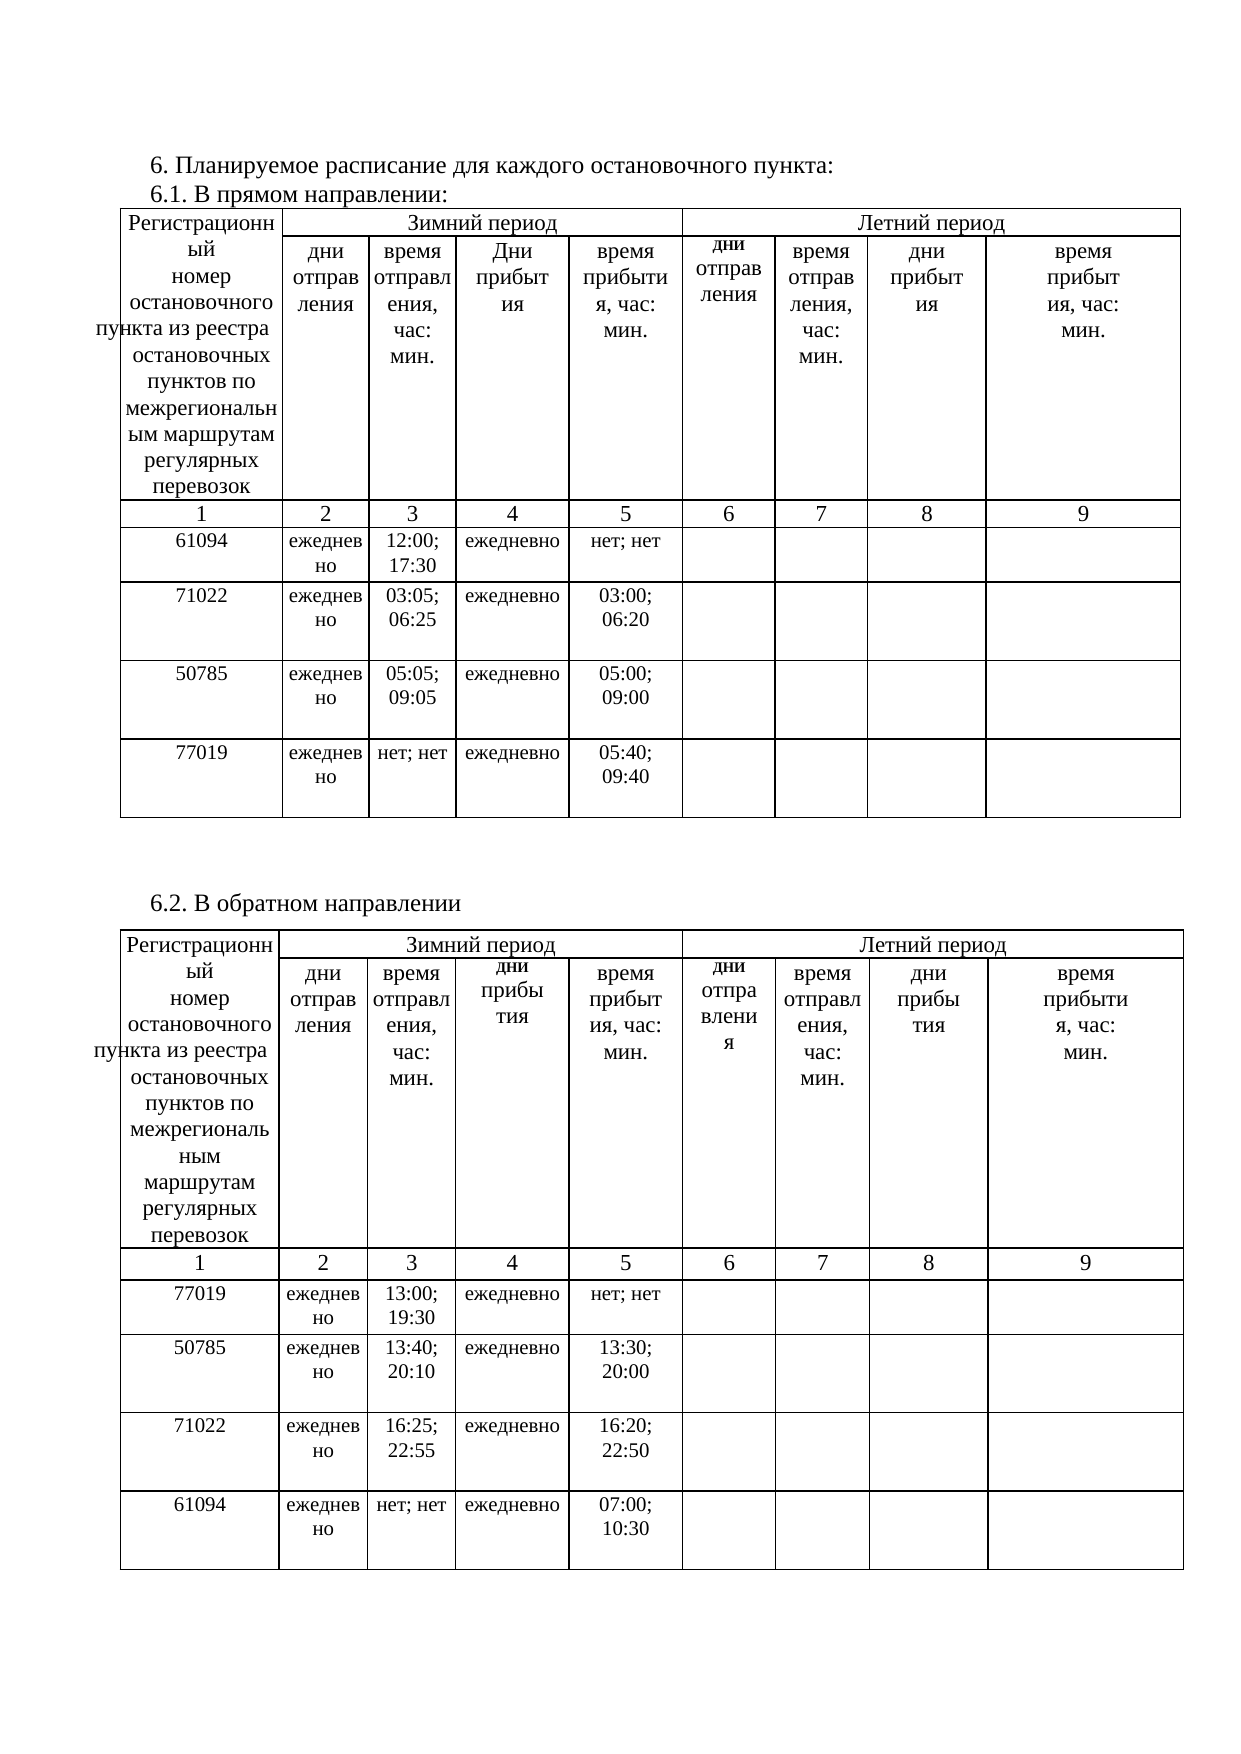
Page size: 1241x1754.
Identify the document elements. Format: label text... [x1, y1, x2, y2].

table_cell 50785 [121, 661, 282, 738]
table_cell Дни прибыт ия [457, 237, 568, 499]
table_cell 4 [457, 501, 568, 527]
table_cell [776, 740, 867, 817]
table_cell [683, 1413, 775, 1490]
table_cell 7 [776, 1249, 869, 1279]
table_cell время прибыти я, час: мин. [989, 959, 1183, 1247]
table_cell ежедневно [280, 1281, 367, 1333]
table_cell время отправ ления, час: мин. [776, 237, 867, 499]
table_cell ежедневно [283, 661, 368, 738]
table_cell 05:05; 09:05 [370, 661, 455, 738]
table_cell время отправл ения, час: мин. [776, 959, 869, 1247]
table_cell 2 [283, 501, 368, 527]
table_cell 50785 [121, 1335, 278, 1412]
table_cell [989, 1413, 1183, 1490]
table_cell 77019 [121, 740, 282, 817]
table_cell нет; нет [370, 740, 455, 817]
table_cell ежедневно [456, 1413, 568, 1490]
table_cell время отправл ения, час: мин. [368, 959, 455, 1247]
table_cell ежедневно [283, 740, 368, 817]
table_header Летний период [683, 931, 1183, 957]
table_cell [868, 583, 985, 660]
table_cell 9 [989, 1249, 1183, 1279]
table_cell [868, 528, 985, 581]
table_header Регистрационный номер остановочного пункта из реестра остановочных пунктов по межрегиональным маршрутам регулярных перевозок [121, 209, 282, 499]
table_header Зимний период [283, 209, 682, 235]
table_cell [776, 1413, 869, 1490]
table_cell [776, 1281, 869, 1333]
table_cell [870, 1492, 987, 1569]
table_cell 03:05; 06:25 [370, 583, 455, 660]
table_cell 3 [368, 1249, 455, 1279]
text 6.2. В обратном направлении [150, 888, 1090, 917]
table_cell [776, 583, 867, 660]
table_cell 16:20; 22:50 [570, 1413, 682, 1490]
table_cell [987, 583, 1180, 660]
table_cell [868, 740, 985, 817]
table_cell 03:00; 06:20 [570, 583, 682, 660]
table_cell 61094 [121, 1492, 278, 1569]
table_cell [868, 661, 985, 738]
table_cell 5 [570, 501, 682, 527]
table_cell 4 [456, 1249, 568, 1279]
table_cell ДНИ отпра влени я [683, 959, 775, 1247]
table_cell ежедневно [280, 1413, 367, 1490]
table_cell ежедневно [280, 1335, 367, 1412]
table_cell [870, 1335, 987, 1412]
table_cell [683, 1281, 775, 1333]
table_cell дни прибыт ия [868, 237, 985, 499]
table_cell ежедневно [456, 1335, 568, 1412]
table_cell нет; нет [570, 1281, 682, 1333]
table_header Зимний период [280, 931, 682, 957]
table_cell время прибыти я, час: мин. [570, 237, 682, 499]
table_cell 9 [987, 501, 1180, 527]
table_cell ежедневно [456, 1492, 568, 1569]
table_cell [776, 1335, 869, 1412]
table_cell 61094 [121, 528, 282, 581]
table_cell ежедневно [280, 1492, 367, 1569]
table_cell время отправл ения, час: мин. [370, 237, 455, 499]
table_cell [987, 528, 1180, 581]
table_cell [683, 1335, 775, 1412]
table_cell 13:40; 20:10 [368, 1335, 455, 1412]
table_cell [870, 1281, 987, 1333]
table_cell 2 [280, 1249, 367, 1279]
table_cell 8 [868, 501, 985, 527]
table_cell 05:40; 09:40 [570, 740, 682, 817]
table_cell [776, 661, 867, 738]
table_cell 1 [121, 1249, 278, 1279]
table_cell [989, 1492, 1183, 1569]
table_cell 8 [870, 1249, 987, 1279]
table_cell [683, 583, 774, 660]
table_cell [683, 528, 774, 581]
table_cell [683, 661, 774, 738]
table_cell дни отправ ления [283, 237, 368, 499]
table_cell ежедневно [457, 661, 568, 738]
table_cell дни прибы тия [870, 959, 987, 1247]
table_cell 3 [370, 501, 455, 527]
table_cell время прибыт ия, час: мин. [570, 959, 682, 1247]
text 6.1. В прямом направлении: [150, 179, 1090, 207]
table_cell [987, 661, 1180, 738]
table_cell ДНИ отправ ления [683, 237, 774, 499]
table_cell ДНИ прибы тия [456, 959, 568, 1247]
table_cell [776, 528, 867, 581]
table_cell нет; нет [570, 528, 682, 581]
table_cell 1 [121, 501, 282, 527]
table_cell 5 [570, 1249, 682, 1279]
table_cell нет; нет [368, 1492, 455, 1569]
table_cell дни отправ ления [280, 959, 367, 1247]
table_cell 16:25; 22:55 [368, 1413, 455, 1490]
table_cell 6 [683, 1249, 775, 1279]
table_cell 13:30; 20:00 [570, 1335, 682, 1412]
table_header Летний период [683, 209, 1180, 235]
table_cell [683, 1492, 775, 1569]
table_cell 6 [683, 501, 774, 527]
table_cell время прибыт ия, час: мин. [987, 237, 1180, 499]
table_header Регистрационный номер остановочного пункта из реестра остановочных пунктов по межрегиональным маршрутам регулярных перевозок [121, 931, 278, 1247]
table_cell 05:00; 09:00 [570, 661, 682, 738]
table_cell [776, 1492, 869, 1569]
table_cell ежедневно [457, 528, 568, 581]
table_cell 12:00; 17:30 [370, 528, 455, 581]
table_cell 77019 [121, 1281, 278, 1333]
table_cell 7 [776, 501, 867, 527]
table_cell ежедневно [283, 528, 368, 581]
table_cell ежедневно [457, 583, 568, 660]
table_cell ежедневно [456, 1281, 568, 1333]
table_cell ежедневно [283, 583, 368, 660]
table_cell [989, 1335, 1183, 1412]
table_cell [987, 740, 1180, 817]
table_cell [683, 740, 774, 817]
table_cell 13:00; 19:30 [368, 1281, 455, 1333]
table_cell [989, 1281, 1183, 1333]
text 6. Планируемое расписание для каждого остановочного пункта: [150, 150, 1090, 179]
table_cell ежедневно [457, 740, 568, 817]
table_cell 71022 [121, 1413, 278, 1490]
table_cell [870, 1413, 987, 1490]
table_cell 71022 [121, 583, 282, 660]
table_cell 07:00; 10:30 [570, 1492, 682, 1569]
